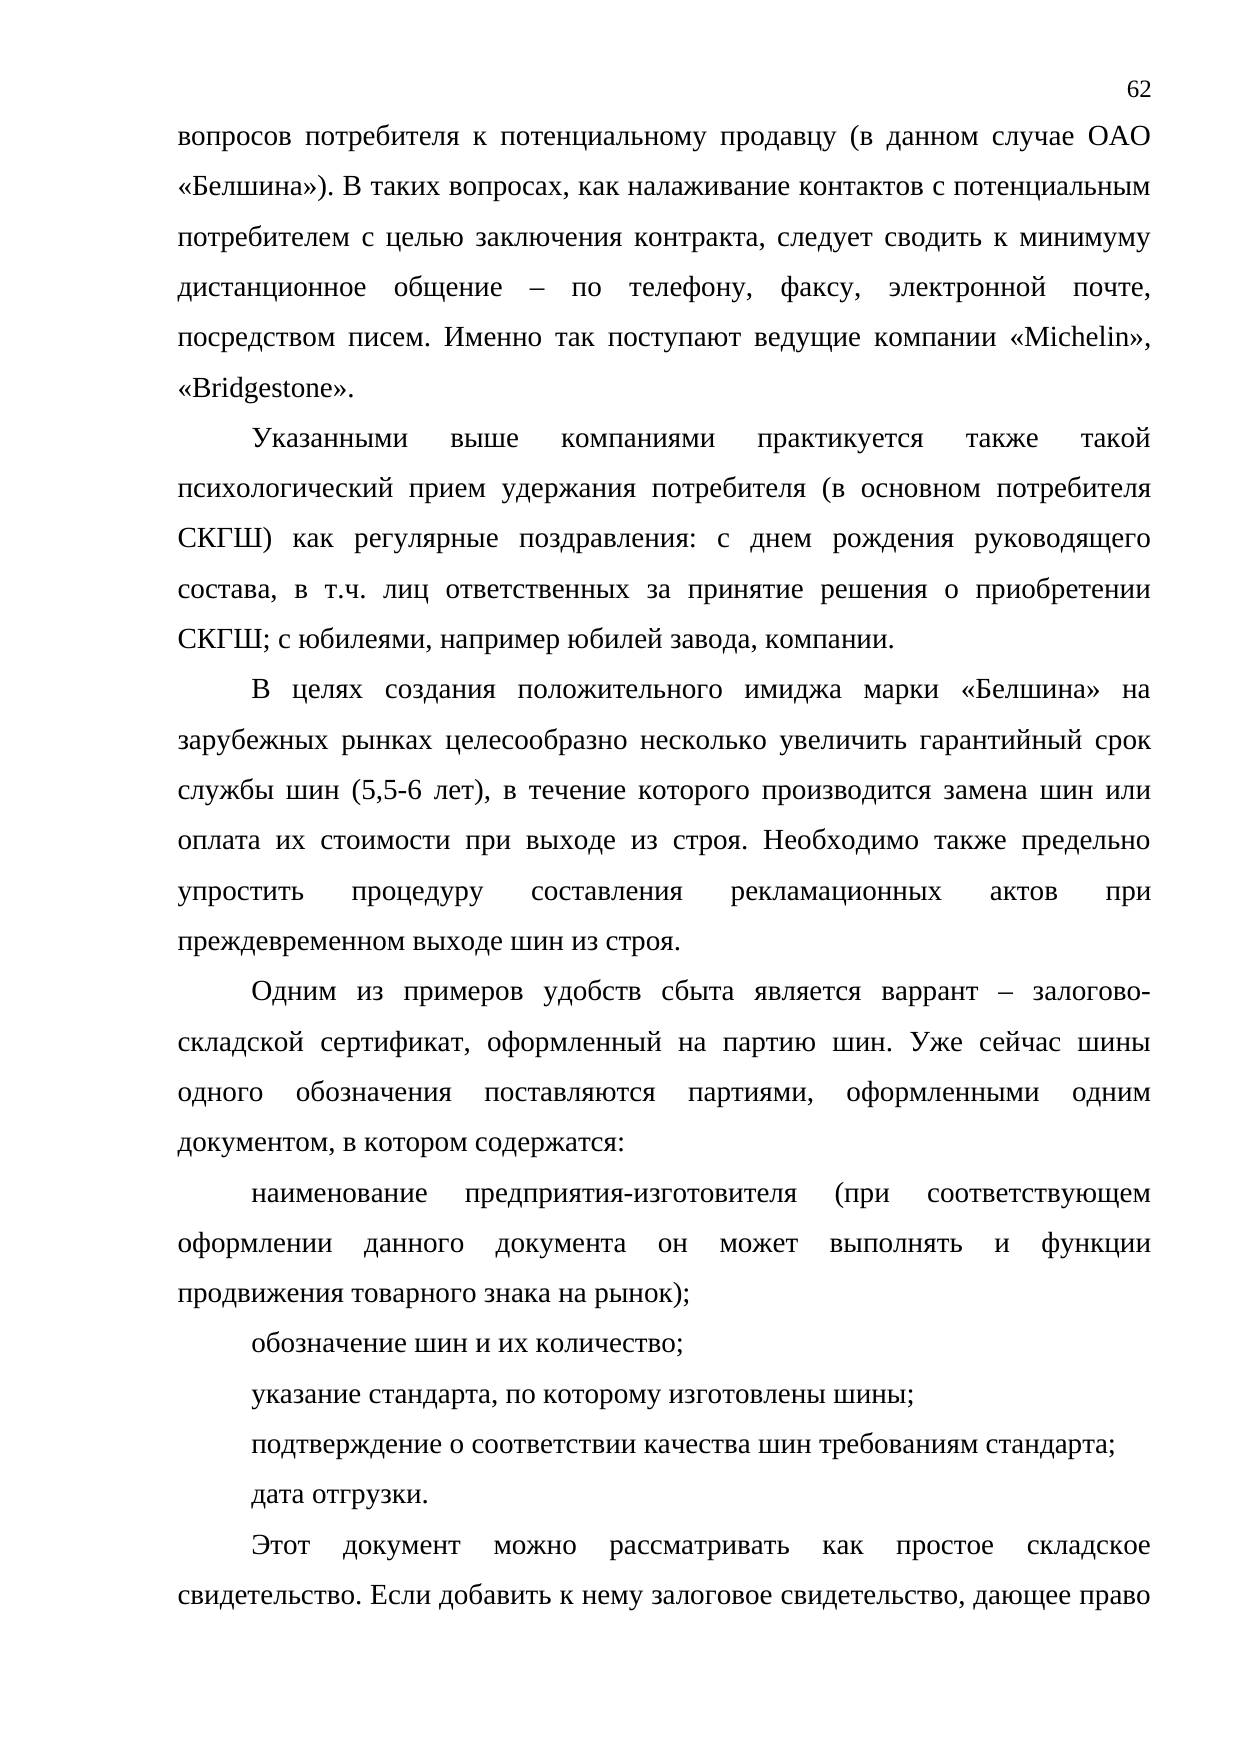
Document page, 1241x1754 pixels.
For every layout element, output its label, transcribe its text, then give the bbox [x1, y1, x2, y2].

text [177, 118, 1152, 403]
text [177, 1527, 1152, 1611]
text Указанными выше компаниями практикуется также такой психологический прием удержания потребителя (в основном потребителя СКГШ) как регулярные поздравления: с днем рождения руководящего состава, в т.ч. лиц ответственных за принятие решения о приобретении СКГШ; с юбилеями, например юбилей завода, компании. [177, 420, 1152, 655]
text указание стандарта, по которому изготовлены шины; [177, 1376, 1152, 1409]
text Одним из примеров удобств сбыта является варрант – залогово-складской сертификат, оформленный на партию шин. Уже сейчас шины одного обозначения поставляются партиями, оформленными одним документом, в котором содержатся: [177, 973, 1152, 1158]
text В целях создания положительного имиджа марки «Белшина» на зарубежных рынках целесообразно несколько увеличить гарантийный срок службы шин (5,5-6 лет), в течение которого производится замена шин или оплата их стоимости при выходе из строя. Необходимо также предельно упростить процедуру составления рекламационных актов при преждевременном выходе шин из строя. [177, 672, 1152, 957]
text подтверждение о соответствии качества шин требованиям стандарта; [177, 1426, 1152, 1460]
text дата отгрузки. [177, 1477, 1152, 1510]
text обозначение шин и их количество; [177, 1326, 1152, 1359]
text наименование предприятия-изготовителя (при соответствующем оформлении данного документа он может выполнять и функции продвижения товарного знака на рынок); [177, 1175, 1152, 1309]
